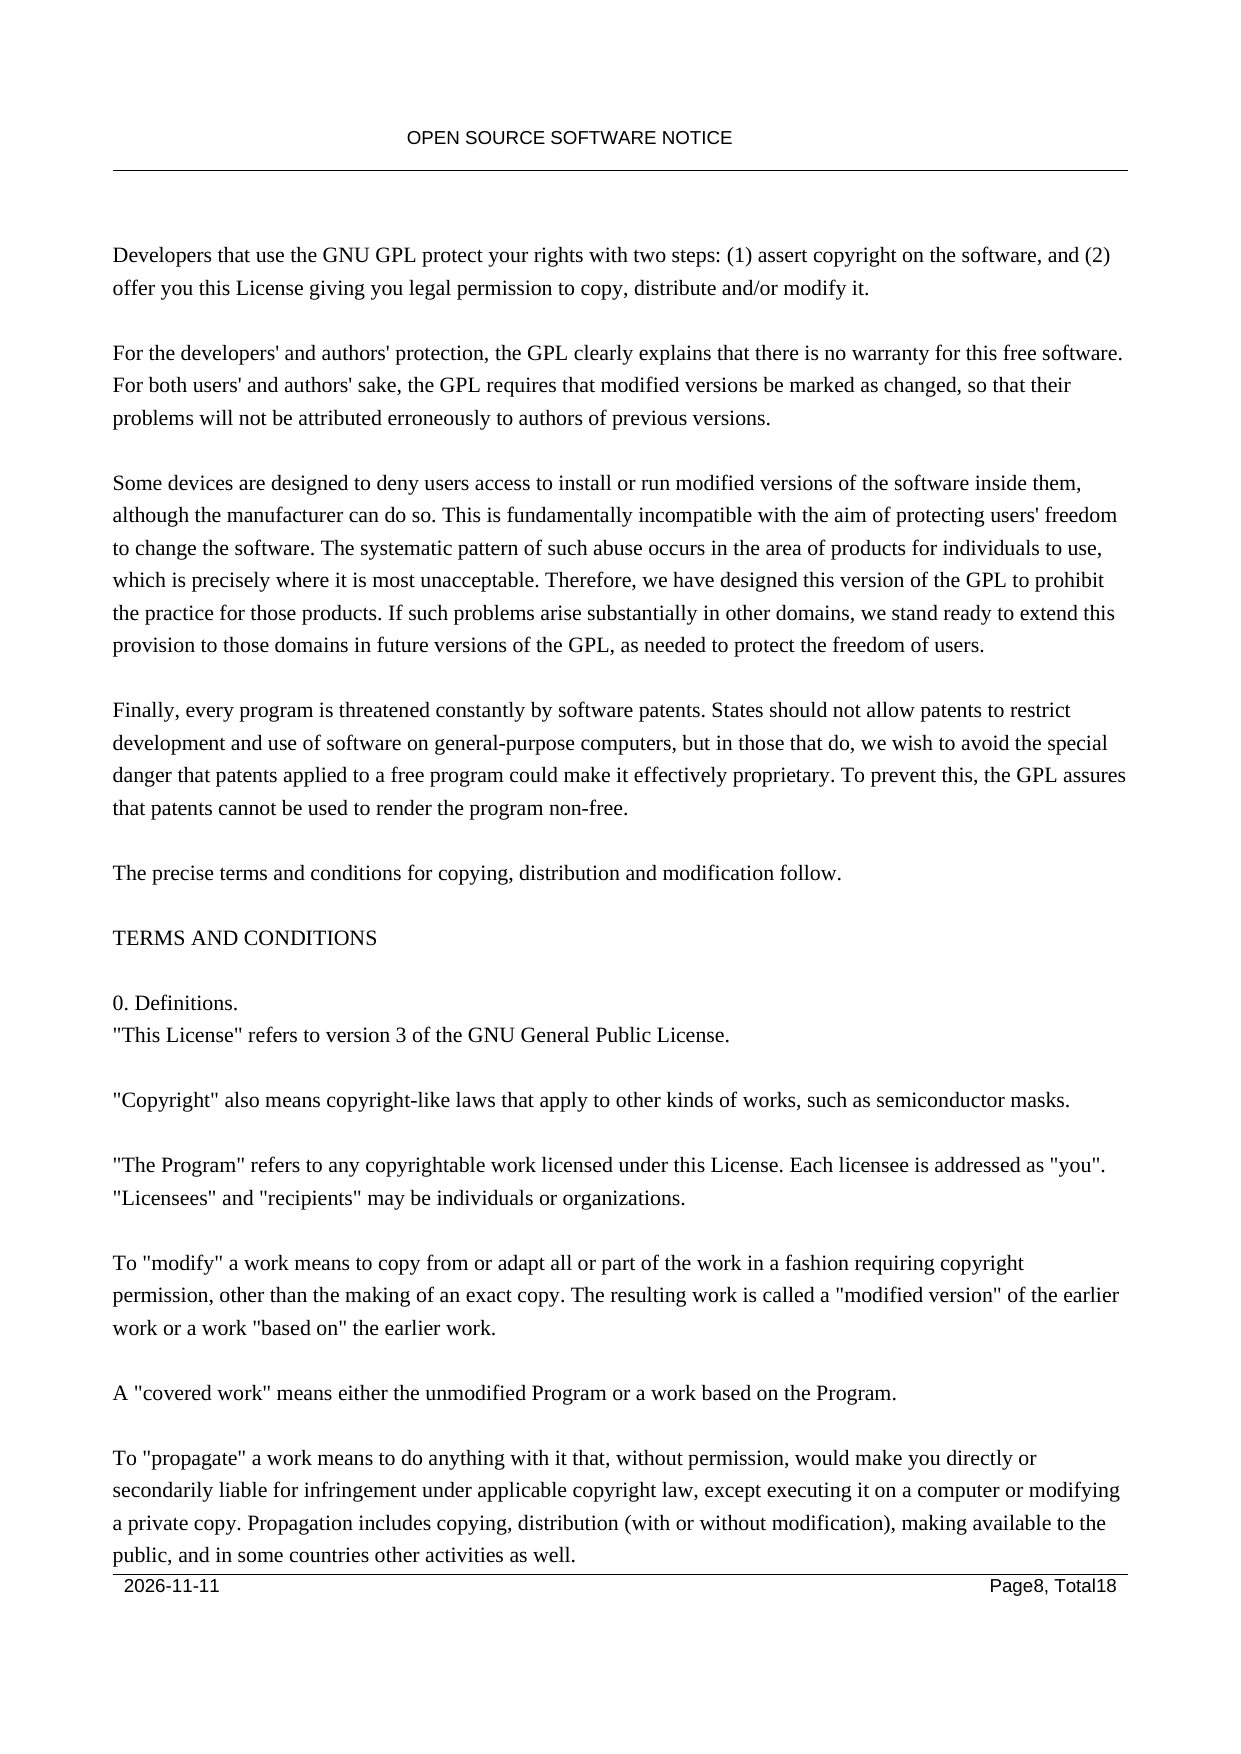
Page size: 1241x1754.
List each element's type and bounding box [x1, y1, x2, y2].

text [112, 206, 1128, 1571]
